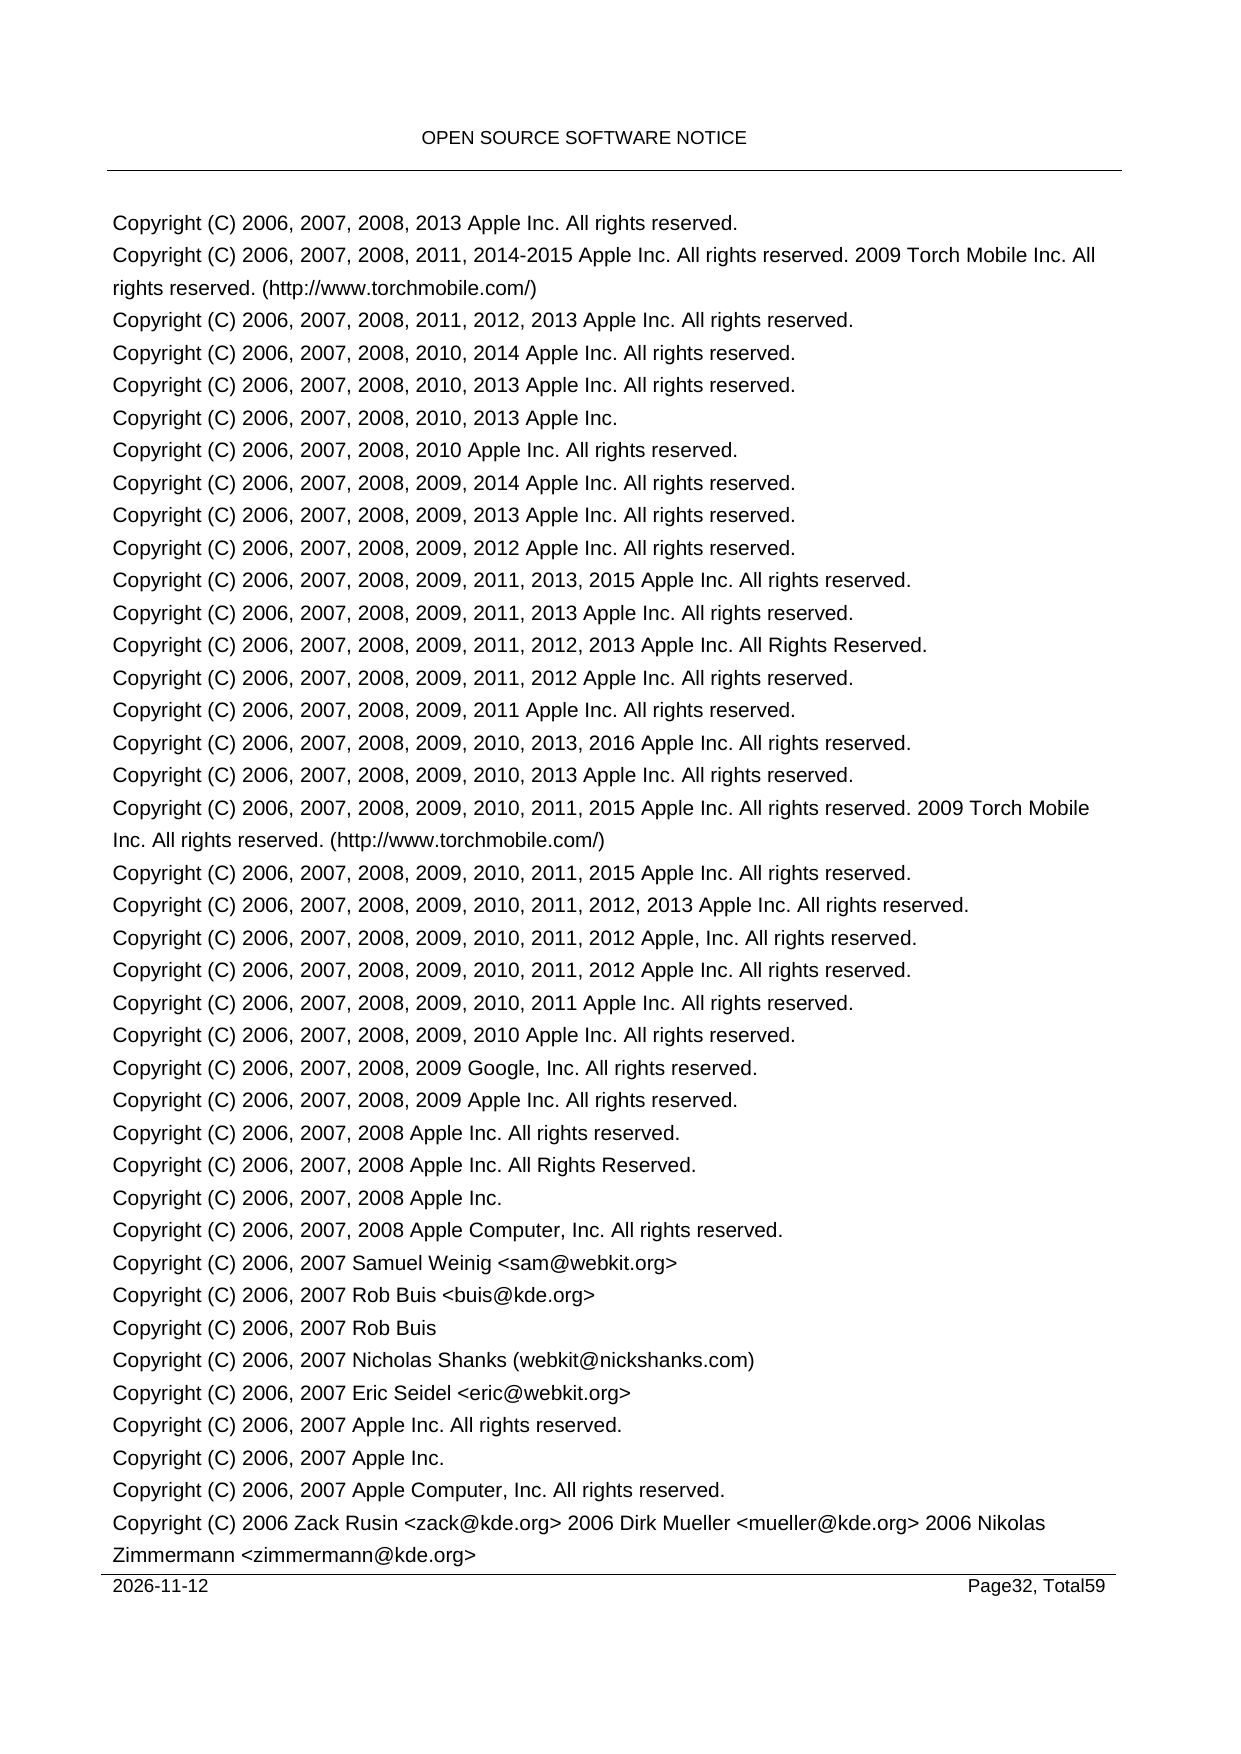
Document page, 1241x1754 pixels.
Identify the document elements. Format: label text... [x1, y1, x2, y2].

text Copyright (C) 2006, 2007, 2008, 2009, 2010, 2011, 2015 Apple Inc. All rights reserved. 2009 Torch Mobile Inc. All rights reserved. (http://www.torchmobile.com/) [112, 791, 1128, 856]
text Copyright (C) 2006, 2007, 2008, 2009, 2010, 2011, 2012 Apple Inc. All rights reserved. [112, 954, 1128, 986]
text Copyright (C) 2006, 2007, 2008 Apple Computer, Inc. All rights reserved. [112, 1214, 1128, 1246]
text Copyright (C) 2006, 2007, 2008, 2009, 2011, 2013, 2015 Apple Inc. All rights reserved. [112, 564, 1128, 596]
text Copyright (C) 2006 Zack Rusin <zack@kde.org> 2006 Dirk Mueller <mueller@kde.org> 2006 Nikolas Zimmermann <zimmermann@kde.org> [112, 1506, 1128, 1571]
text Copyright (C) 2006, 2007, 2008, 2010, 2013 Apple Inc. [112, 401, 1128, 434]
text Copyright (C) 2006, 2007 Apple Inc. [112, 1441, 1128, 1474]
text Copyright (C) 2006, 2007, 2008 Apple Inc. All Rights Reserved. [112, 1149, 1128, 1181]
text Copyright (C) 2006, 2007 Rob Buis [112, 1311, 1128, 1344]
text Copyright (C) 2006, 2007, 2008, 2009, 2010, 2011, 2012, 2013 Apple Inc. All rights reserved. [112, 889, 1128, 921]
text Copyright (C) 2006, 2007, 2008, 2009, 2013 Apple Inc. All rights reserved. [112, 499, 1128, 531]
text Copyright (C) 2006, 2007, 2008, 2009 Apple Inc. All rights reserved. [112, 1084, 1128, 1116]
text Copyright (C) 2006, 2007, 2008, 2010 Apple Inc. All rights reserved. [112, 434, 1128, 466]
text Copyright (C) 2006, 2007, 2008, 2009, 2012 Apple Inc. All rights reserved. [112, 531, 1128, 564]
text Copyright (C) 2006, 2007 Eric Seidel <eric@webkit.org> [112, 1376, 1128, 1409]
text Copyright (C) 2006, 2007, 2008, 2009 Google, Inc. All rights reserved. [112, 1051, 1128, 1084]
text Copyright (C) 2006, 2007, 2008, 2009, 2010, 2013 Apple Inc. All rights reserved. [112, 759, 1128, 791]
text Copyright (C) 2006, 2007 Rob Buis <buis@kde.org> [112, 1279, 1128, 1311]
text Copyright (C) 2006, 2007, 2008, 2010, 2013 Apple Inc. All rights reserved. [112, 369, 1128, 401]
text Copyright (C) 2006, 2007 Apple Inc. All rights reserved. [112, 1409, 1128, 1441]
text Copyright (C) 2006, 2007, 2008, 2010, 2014 Apple Inc. All rights reserved. [112, 336, 1128, 369]
text Copyright (C) 2006, 2007, 2008, 2009, 2011, 2012 Apple Inc. All rights reserved. [112, 661, 1128, 694]
text Copyright (C) 2006, 2007, 2008, 2013 Apple Inc. All rights reserved. [112, 206, 1128, 239]
text Copyright (C) 2006, 2007, 2008, 2011, 2012, 2013 Apple Inc. All rights reserved. [112, 304, 1128, 336]
text Copyright (C) 2006, 2007 Samuel Weinig <sam@webkit.org> [112, 1246, 1128, 1279]
text Copyright (C) 2006, 2007, 2008, 2009, 2010, 2011 Apple Inc. All rights reserved. [112, 986, 1128, 1019]
text Copyright (C) 2006, 2007, 2008, 2009, 2010, 2011, 2012 Apple, Inc. All rights reserved. [112, 921, 1128, 954]
text Copyright (C) 2006, 2007, 2008, 2011, 2014-2015 Apple Inc. All rights reserved. 2009 Torch Mobile Inc. All rights reserved. (http://www.torchmobile.com/) [112, 239, 1128, 304]
text Copyright (C) 2006, 2007, 2008, 2009, 2011, 2013 Apple Inc. All rights reserved. [112, 596, 1128, 629]
text Copyright (C) 2006, 2007, 2008, 2009, 2011, 2012, 2013 Apple Inc. All Rights Reserved. [112, 629, 1128, 661]
text Copyright (C) 2006, 2007 Nicholas Shanks (webkit@nickshanks.com) [112, 1344, 1128, 1376]
text Copyright (C) 2006, 2007, 2008, 2009, 2010 Apple Inc. All rights reserved. [112, 1019, 1128, 1051]
text Copyright (C) 2006, 2007 Apple Computer, Inc. All rights reserved. [112, 1474, 1128, 1506]
text Copyright (C) 2006, 2007, 2008, 2009, 2014 Apple Inc. All rights reserved. [112, 466, 1128, 499]
text Copyright (C) 2006, 2007, 2008, 2009, 2011 Apple Inc. All rights reserved. [112, 694, 1128, 726]
text Copyright (C) 2006, 2007, 2008 Apple Inc. All rights reserved. [112, 1116, 1128, 1149]
text Copyright (C) 2006, 2007, 2008 Apple Inc. [112, 1181, 1128, 1214]
text Copyright (C) 2006, 2007, 2008, 2009, 2010, 2011, 2015 Apple Inc. All rights reserved. [112, 856, 1128, 889]
text Copyright (C) 2006, 2007, 2008, 2009, 2010, 2013, 2016 Apple Inc. All rights reserved. [112, 726, 1128, 759]
